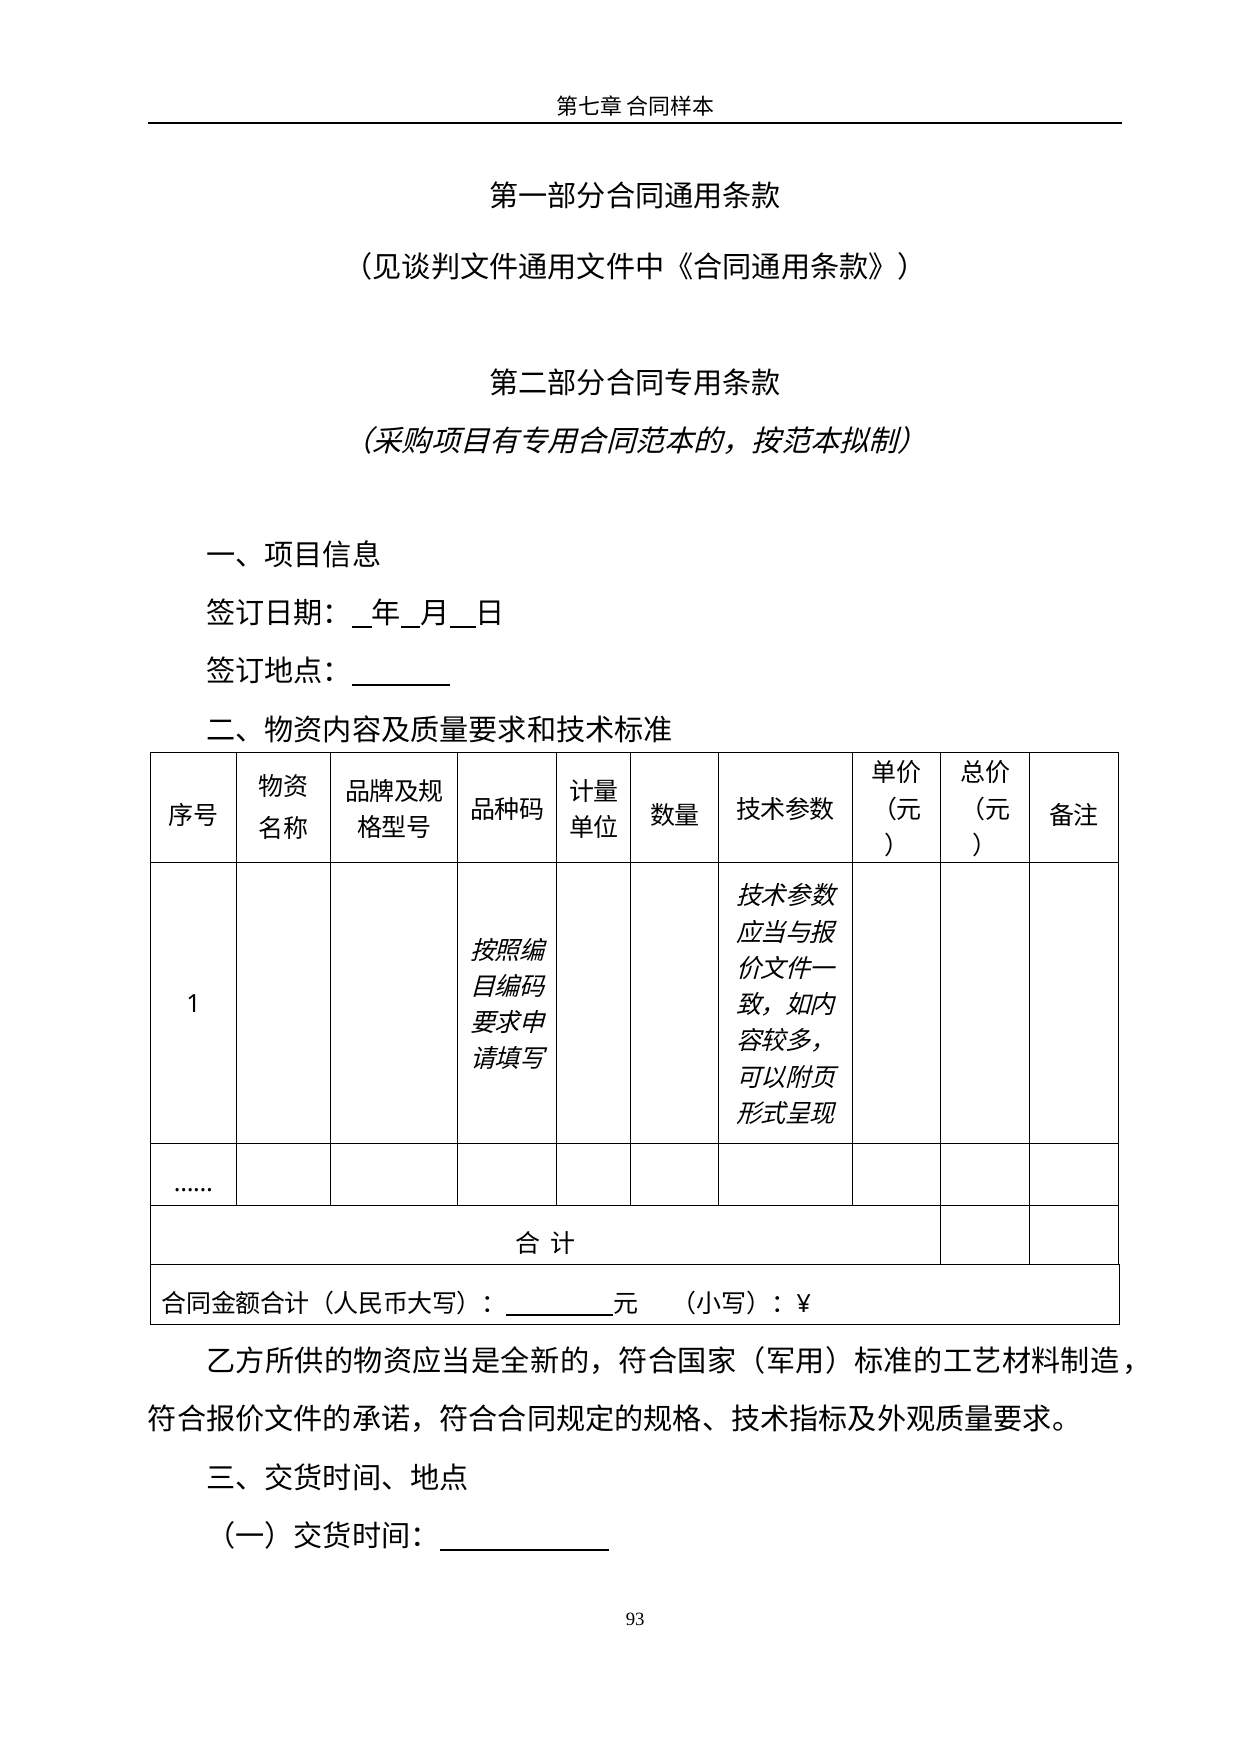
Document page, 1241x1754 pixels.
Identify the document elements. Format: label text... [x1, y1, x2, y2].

table_cell [331, 1144, 457, 1205]
table_cell 按照编目编码要求申请填写 [458, 863, 556, 1142]
table_cell [1030, 1206, 1118, 1264]
table_cell 技术参数应当与报价文件一致，如内容较多，可以附页形式呈现 [719, 863, 852, 1142]
subtitle 三、交货时间、地点 [148, 1441, 1122, 1500]
text 签订日期： 年 月 日 [148, 577, 1122, 635]
table_header 技术参数 [719, 753, 852, 862]
table_cell [941, 1144, 1029, 1205]
subtitle 二、物资内容及质量要求和技术标准 [148, 693, 1122, 752]
table_cell 合 计 [151, 1206, 940, 1264]
subtitle 一、项目信息 [148, 518, 1122, 577]
table_header 序号 [151, 753, 236, 862]
table_cell [631, 1144, 718, 1205]
table_cell [237, 863, 330, 1142]
table_cell [941, 1206, 1029, 1264]
table_header 备注 [1030, 753, 1118, 862]
table_header 品牌及规格型号 [331, 753, 457, 862]
table_cell …… [151, 1144, 236, 1205]
text （采购项目有专用合同范本的，按范本拟制） [148, 418, 1122, 460]
table_cell [719, 1144, 852, 1205]
text 第一部分合同通用条款 [148, 160, 1122, 218]
table_header 物资 名称 [237, 753, 330, 862]
table_cell [557, 1144, 630, 1205]
table_cell [631, 863, 718, 1142]
table_header 数量 [631, 753, 718, 862]
table_cell [557, 863, 630, 1142]
text 乙方所供的物资应当是全新的，符合国家（军用）标准的工艺材料制造，符合报价文件的承诺，符合合同规定的规格、技术指标及外观质量要求。 [148, 1325, 1122, 1441]
table_cell [1030, 863, 1118, 1142]
text （一）交货时间： [148, 1500, 1122, 1558]
table_header 品种码 [458, 753, 556, 862]
table_cell 1 [151, 863, 236, 1142]
table_cell [331, 863, 457, 1142]
table_cell [237, 1144, 330, 1205]
text 第二部分合同专用条款 [148, 347, 1122, 405]
table_cell [853, 1144, 940, 1205]
table_cell [458, 1144, 556, 1205]
table_cell 合同金额合计（人民币大写）： 元 （小写）：¥ [151, 1265, 1119, 1324]
table_cell [853, 863, 940, 1142]
text （见谈判文件通用文件中《合同通用条款》） [148, 231, 1122, 289]
text 签订地点： [148, 635, 1122, 693]
table_header 单价 （元） [853, 753, 940, 862]
table_header 总价 （元） [941, 753, 1029, 862]
table_cell [941, 863, 1029, 1142]
table_header 计量单位 [557, 753, 630, 862]
table_cell [1030, 1144, 1118, 1205]
